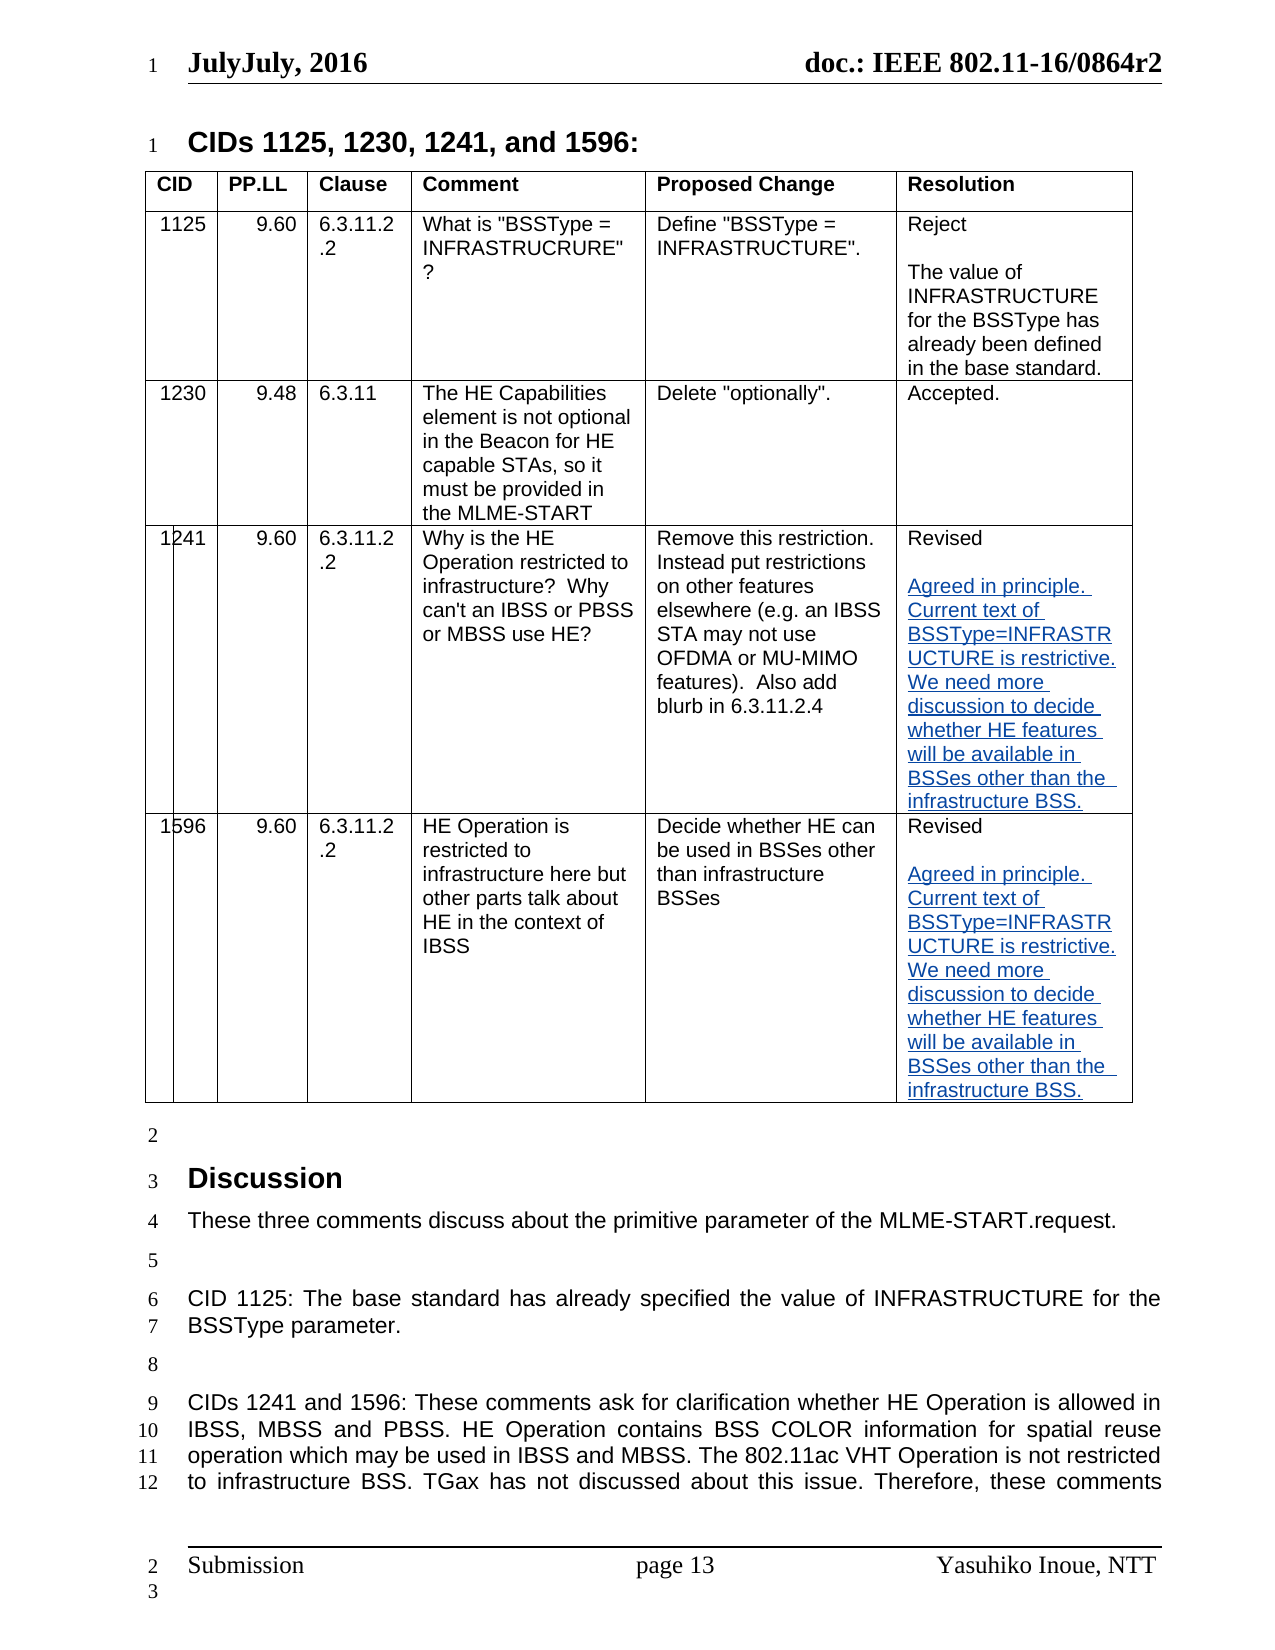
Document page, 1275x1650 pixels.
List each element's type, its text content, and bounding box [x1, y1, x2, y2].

table_header Comment [412, 172, 645, 211]
text CID 1125: The base standard has already specified the value of INFRASTRUCTURE for the BSSType parameter. [187, 1285, 1162, 1338]
table_cell Decide whether HE can be used in BSSes other than infrastructure BSSes [646, 814, 896, 1102]
text These three comments discuss about the primitive parameter of the MLME-START.request. [187, 1207, 1162, 1234]
text Discussion [187, 1161, 1162, 1195]
table_cell Accepted. [897, 381, 1132, 525]
table_cell Delete "optionally". [646, 381, 896, 525]
table_cell 9.60 [218, 814, 307, 1102]
table_cell 6.3.11.2.2 [308, 814, 411, 1102]
table_cell Define "BSSType = INFRASTRUCTURE". [646, 212, 896, 380]
table_cell 1230 [146, 381, 217, 525]
table_cell 9.60 [218, 212, 307, 380]
table_header Resolution [897, 172, 1132, 211]
table_cell Reject The value of INFRASTRUCTURE for the BSSType has already been defined in the base standard. [897, 212, 1132, 380]
table_cell Revised [897, 814, 1132, 1102]
table_header Proposed Change [646, 172, 896, 211]
table_cell 1596 [146, 814, 173, 1102]
table_cell 6.3.11.2.2 [308, 526, 411, 813]
table_cell Revised [897, 526, 1132, 813]
table_header Clause [308, 172, 411, 211]
table_cell 6.3.11.2.2 [308, 212, 411, 380]
table_header PP.LL [218, 172, 307, 211]
table_cell 1241 [174, 526, 217, 813]
text CIDs 1125, 1230, 1241, and 1596: [187, 125, 1162, 158]
table_cell 1596 [174, 814, 217, 1102]
table_cell 6.3.11 [308, 381, 411, 525]
table_cell Why is the HE Operation restricted to infrastructure? Why can't an IBSS or PBSS or MBSS use HE? [412, 526, 645, 813]
table_cell 1241 [146, 526, 173, 813]
table_cell 9.48 [218, 381, 307, 525]
table_cell 9.60 [218, 526, 307, 813]
table_header CID [146, 172, 217, 211]
table_cell The HE Capabilities element is not optional in the Beacon for HE capable STAs, so it must be provided in the MLME-START [412, 381, 645, 525]
table_cell HE Operation is restricted to infrastructure here but other parts talk about HE in the context of IBSS [412, 814, 645, 1102]
table_cell Remove this restriction. Instead put restrictions on other features elsewhere (e.g. an IBSS STA may not use OFDMA or MU-MIMO features). Also add blurb in 6.3.11.2.4 [646, 526, 896, 813]
table_cell 1125 [146, 212, 217, 380]
table_cell What is "BSSType = INFRASTRUCRURE"? [412, 212, 645, 380]
